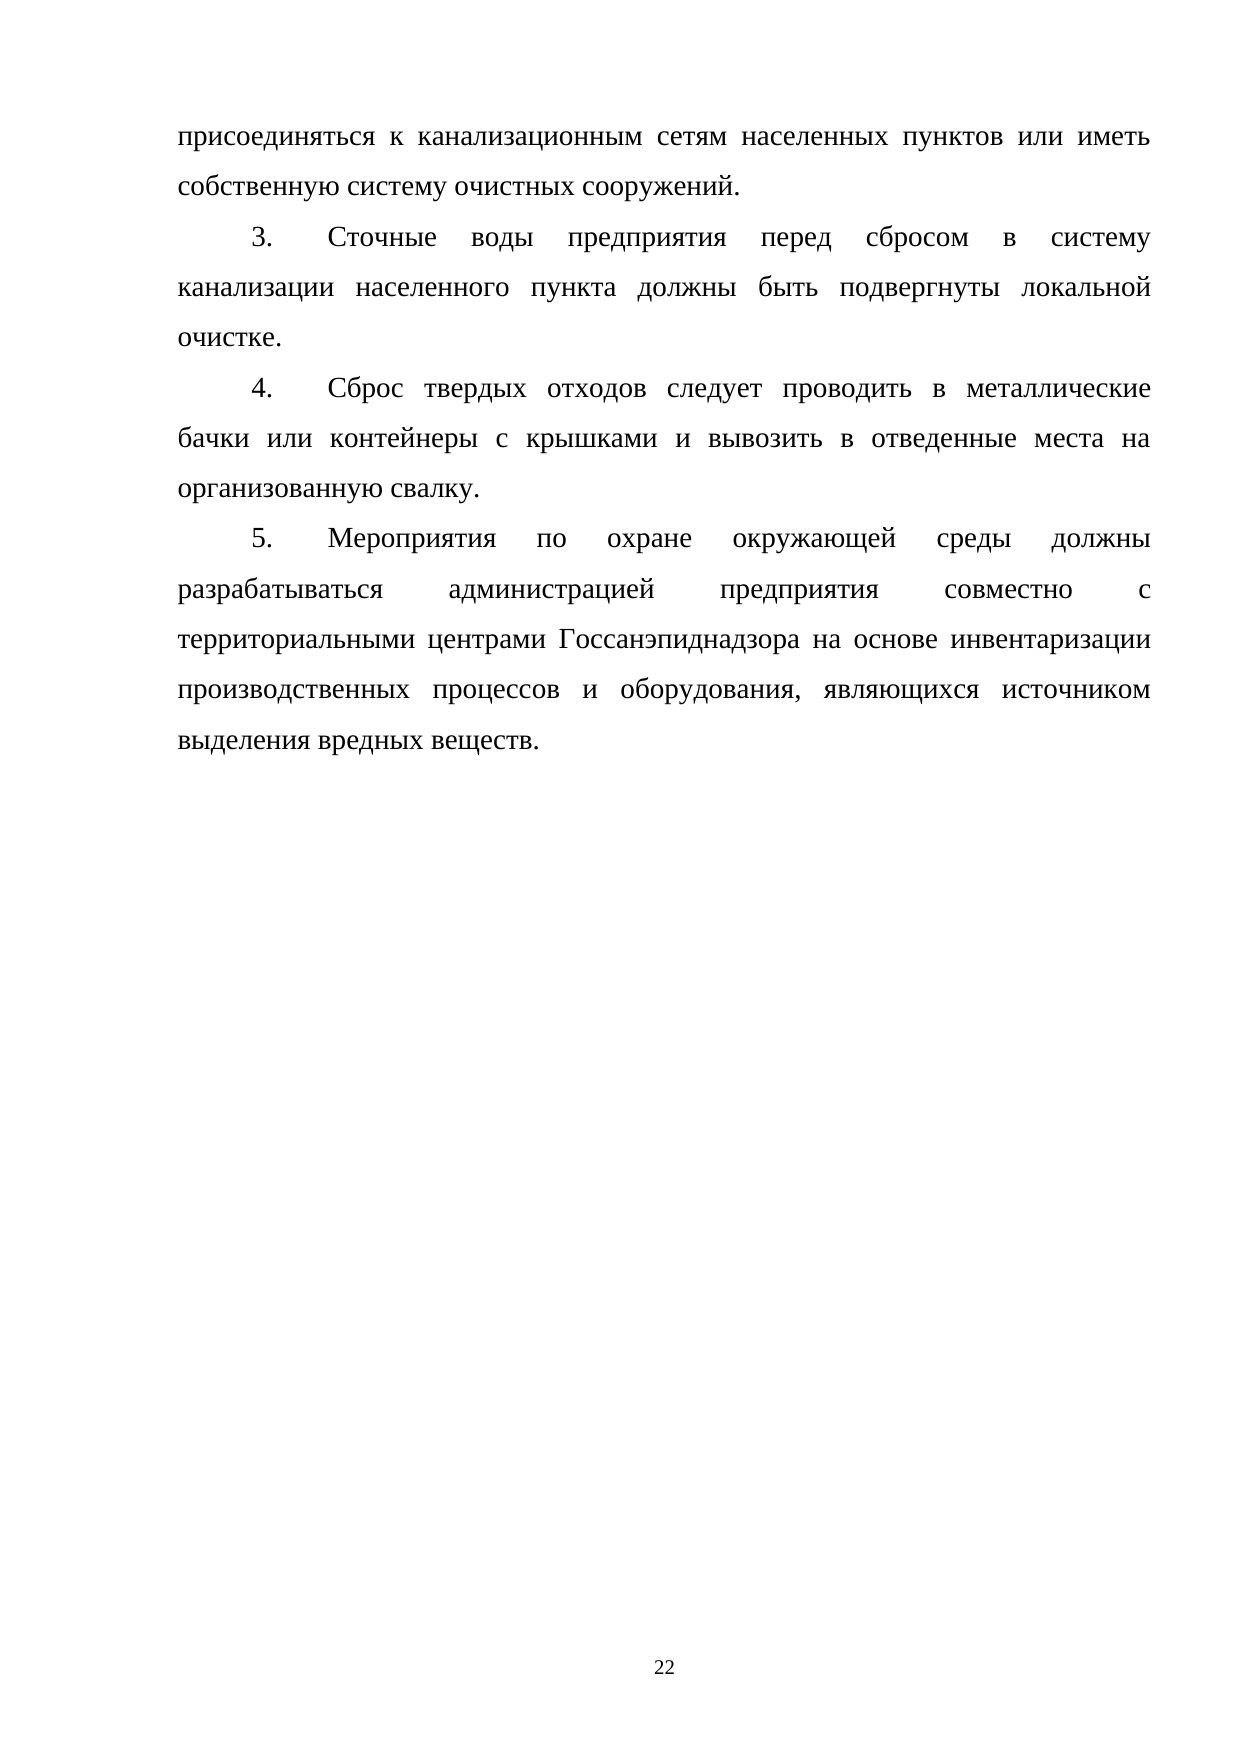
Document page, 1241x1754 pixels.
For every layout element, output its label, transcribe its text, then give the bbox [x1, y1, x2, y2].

list Сброс твердых отходов следует проводить в металлические бачки или контейнеры с крышками и вывозить в отведенные места на организованную свалку. [177, 370, 1152, 504]
list Сточные воды предприятия перед сбросом в систему канализации населенного пункта должны быть подвергнуты локальной очистке. [177, 219, 1152, 353]
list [177, 118, 1152, 202]
list Мероприятия по охране окружающей среды должны разрабатываться администрацией предприятия совместно с территориальными центрами Госсанэпиднадзора на основе инвентаризации производственных процессов и оборудования, являющихся источником выделения вредных веществ. [177, 521, 1152, 755]
